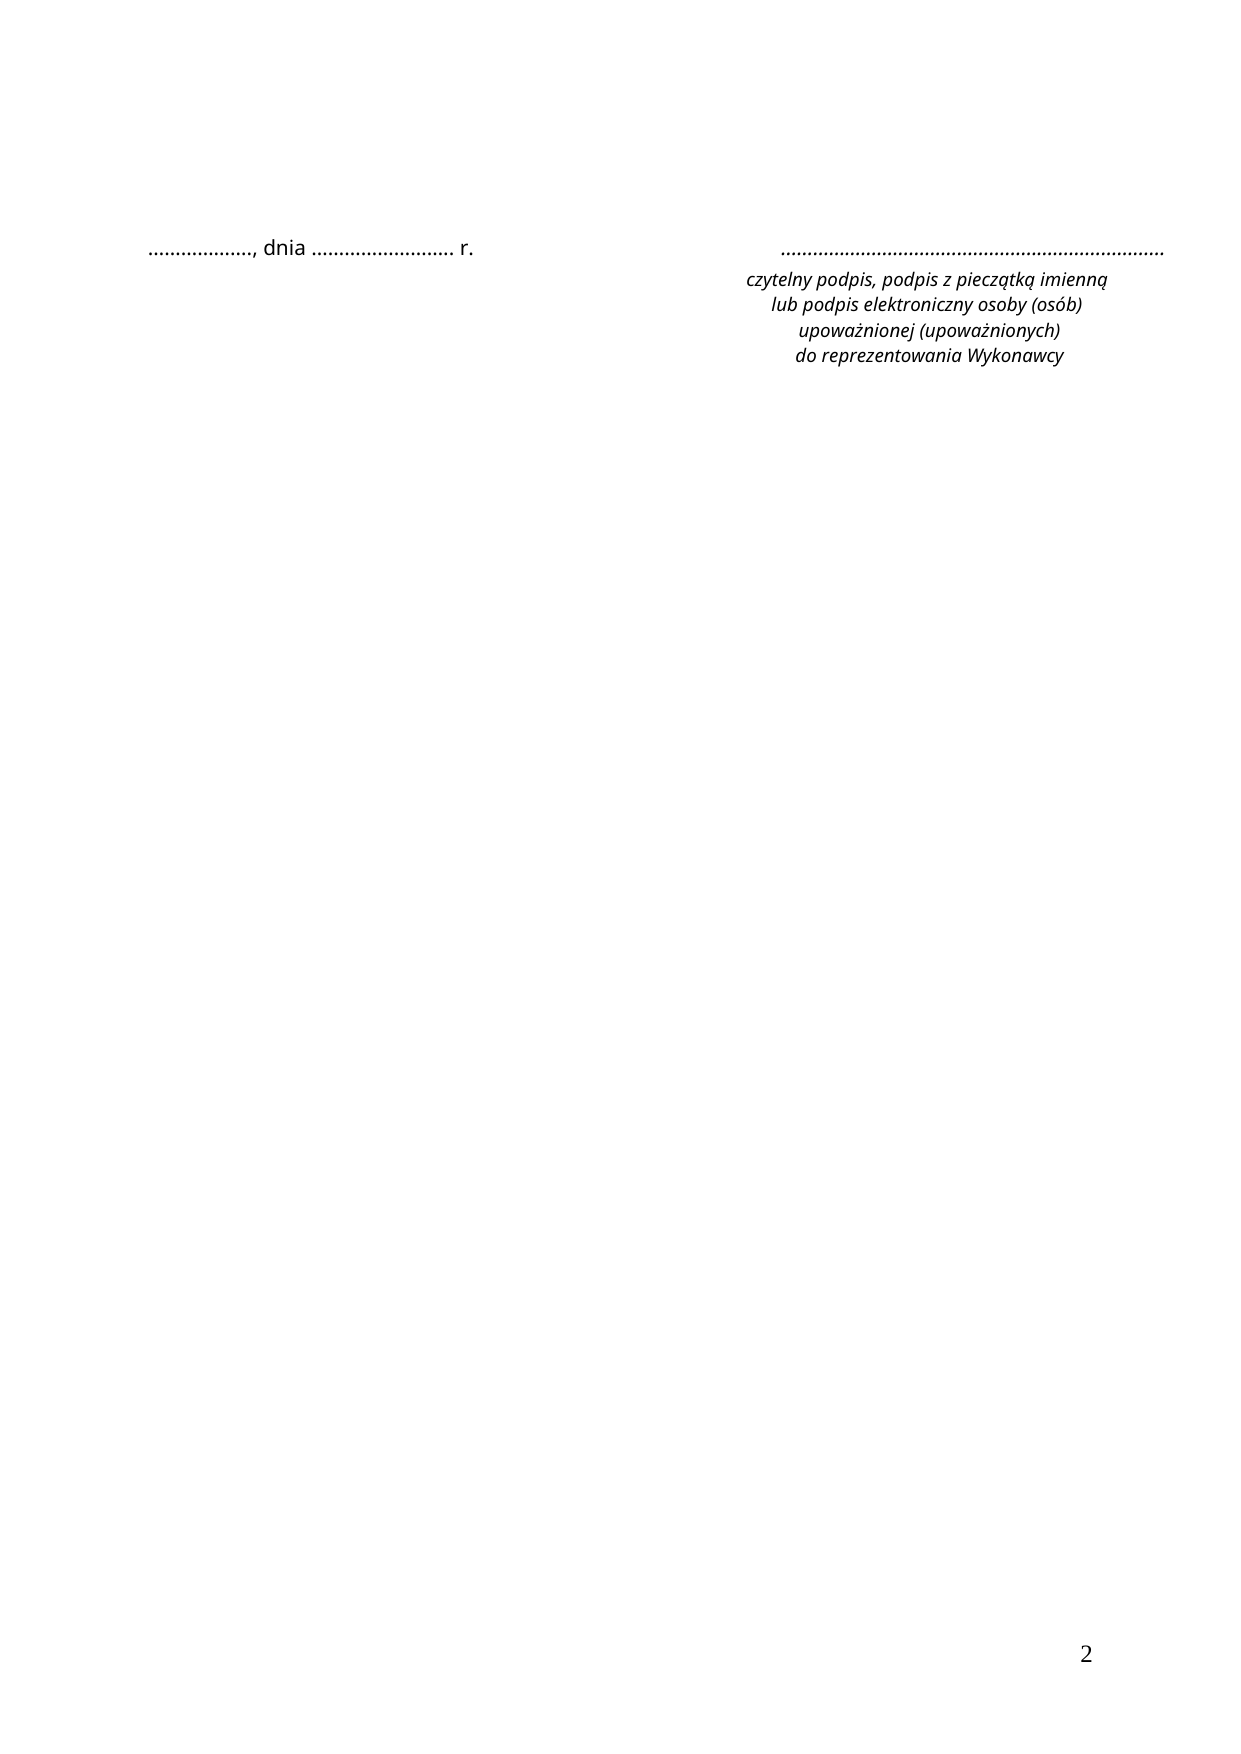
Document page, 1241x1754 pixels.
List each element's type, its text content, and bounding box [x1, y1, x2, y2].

text ………………., dnia …………………….. r. ……………………………………………………………… [148, 233, 1092, 262]
text lub podpis elektroniczny osoby (osób) [148, 291, 1092, 317]
text upoważnionej (upoważnionych) [148, 317, 1092, 342]
text czytelny podpis, podpis z pieczątką imienną [148, 266, 1092, 291]
text do reprezentowania Wykonawcy [148, 342, 1092, 368]
